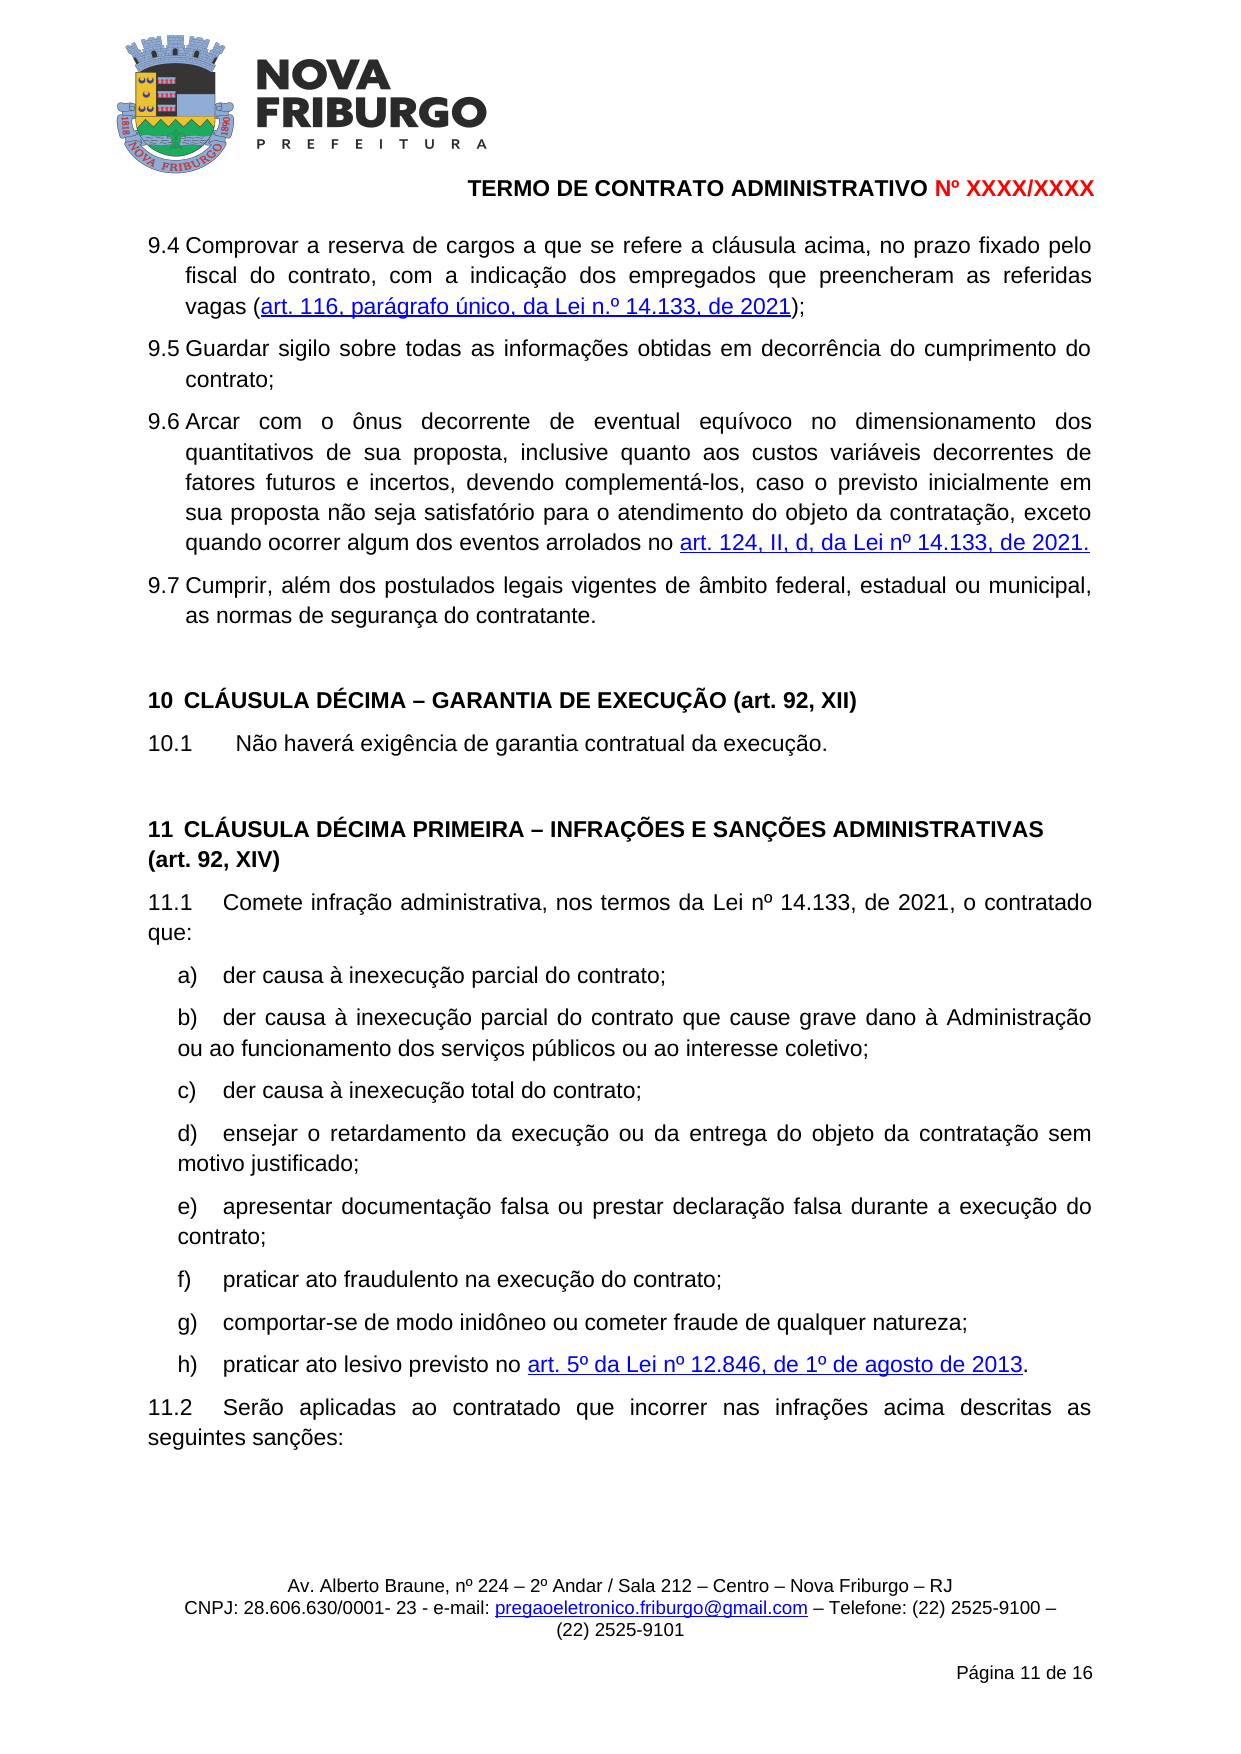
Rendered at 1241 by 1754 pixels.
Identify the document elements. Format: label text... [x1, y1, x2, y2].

list ensejar o retardamento da execução ou da entrega do objeto da contratação sem motivo justificado; [177, 1120, 1092, 1176]
list CLÁUSULA DÉCIMA – GARANTIA DE EXECUÇÃO (art. 92, XII) [148, 687, 1092, 714]
list Comete infração administrativa, nos termos da Lei nº 14.133, de 2021, o contratado que: [148, 889, 1092, 945]
list der causa à inexecução parcial do contrato que cause grave dano à Administração ou ao funcionamento dos serviços públicos ou ao interesse coletivo; [177, 1004, 1092, 1061]
list apresentar documentação falsa ou prestar declaração falsa durante a execução do contrato; [177, 1193, 1092, 1249]
list praticar ato lesivo previsto no art. 5º da Lei nº 12.846, de 1º de agosto de 2013. [177, 1351, 1092, 1377]
picture [103, 29, 500, 175]
list der causa à inexecução total do contrato; [177, 1077, 1092, 1103]
list Serão aplicadas ao contratado que incorrer nas infrações acima descritas as seguintes sanções: [148, 1394, 1092, 1450]
list Cumprir, além dos postulados legais vigentes de âmbito federal, estadual ou municipal, as normas de segurança do contratante. [148, 572, 1092, 628]
list Arcar com o ônus decorrente de eventual equívoco no dimensionamento dos quantitativos de sua proposta, inclusive quanto aos custos variáveis decorrentes de fatores futuros e incertos, devendo complementá-los, caso o previsto inicialmente em sua proposta não seja satisfatório para o atendimento do objeto da contratação, exceto quando ocorrer algum dos eventos arrolados no art. 124, II, d, da Lei nº 14.133, de 2021. [148, 408, 1092, 555]
list Não haverá exigência de garantia contratual da execução. [148, 730, 1092, 757]
list Guardar sigilo sobre todas as informações obtidas em decorrência do cumprimento do contrato; [148, 335, 1092, 392]
list comportar-se de modo inidôneo ou cometer fraude de qualquer natureza; [177, 1308, 1092, 1335]
list praticar ato fraudulento na execução do contrato; [177, 1266, 1092, 1292]
list Comprovar a reserva de cargos a que se refere a cláusula acima, no prazo fixado pelo fiscal do contrato, com a indicação dos empregados que preencheram as referidas vagas (art. 116, parágrafo único, da Lei n.º 14.133, de 2021); [148, 232, 1092, 319]
list der causa à inexecução parcial do contrato; [177, 962, 1092, 988]
list CLÁUSULA DÉCIMA PRIMEIRA – INFRAÇÕES E SANÇÕES ADMINISTRATIVAS (art. 92, XIV) [148, 816, 1092, 872]
